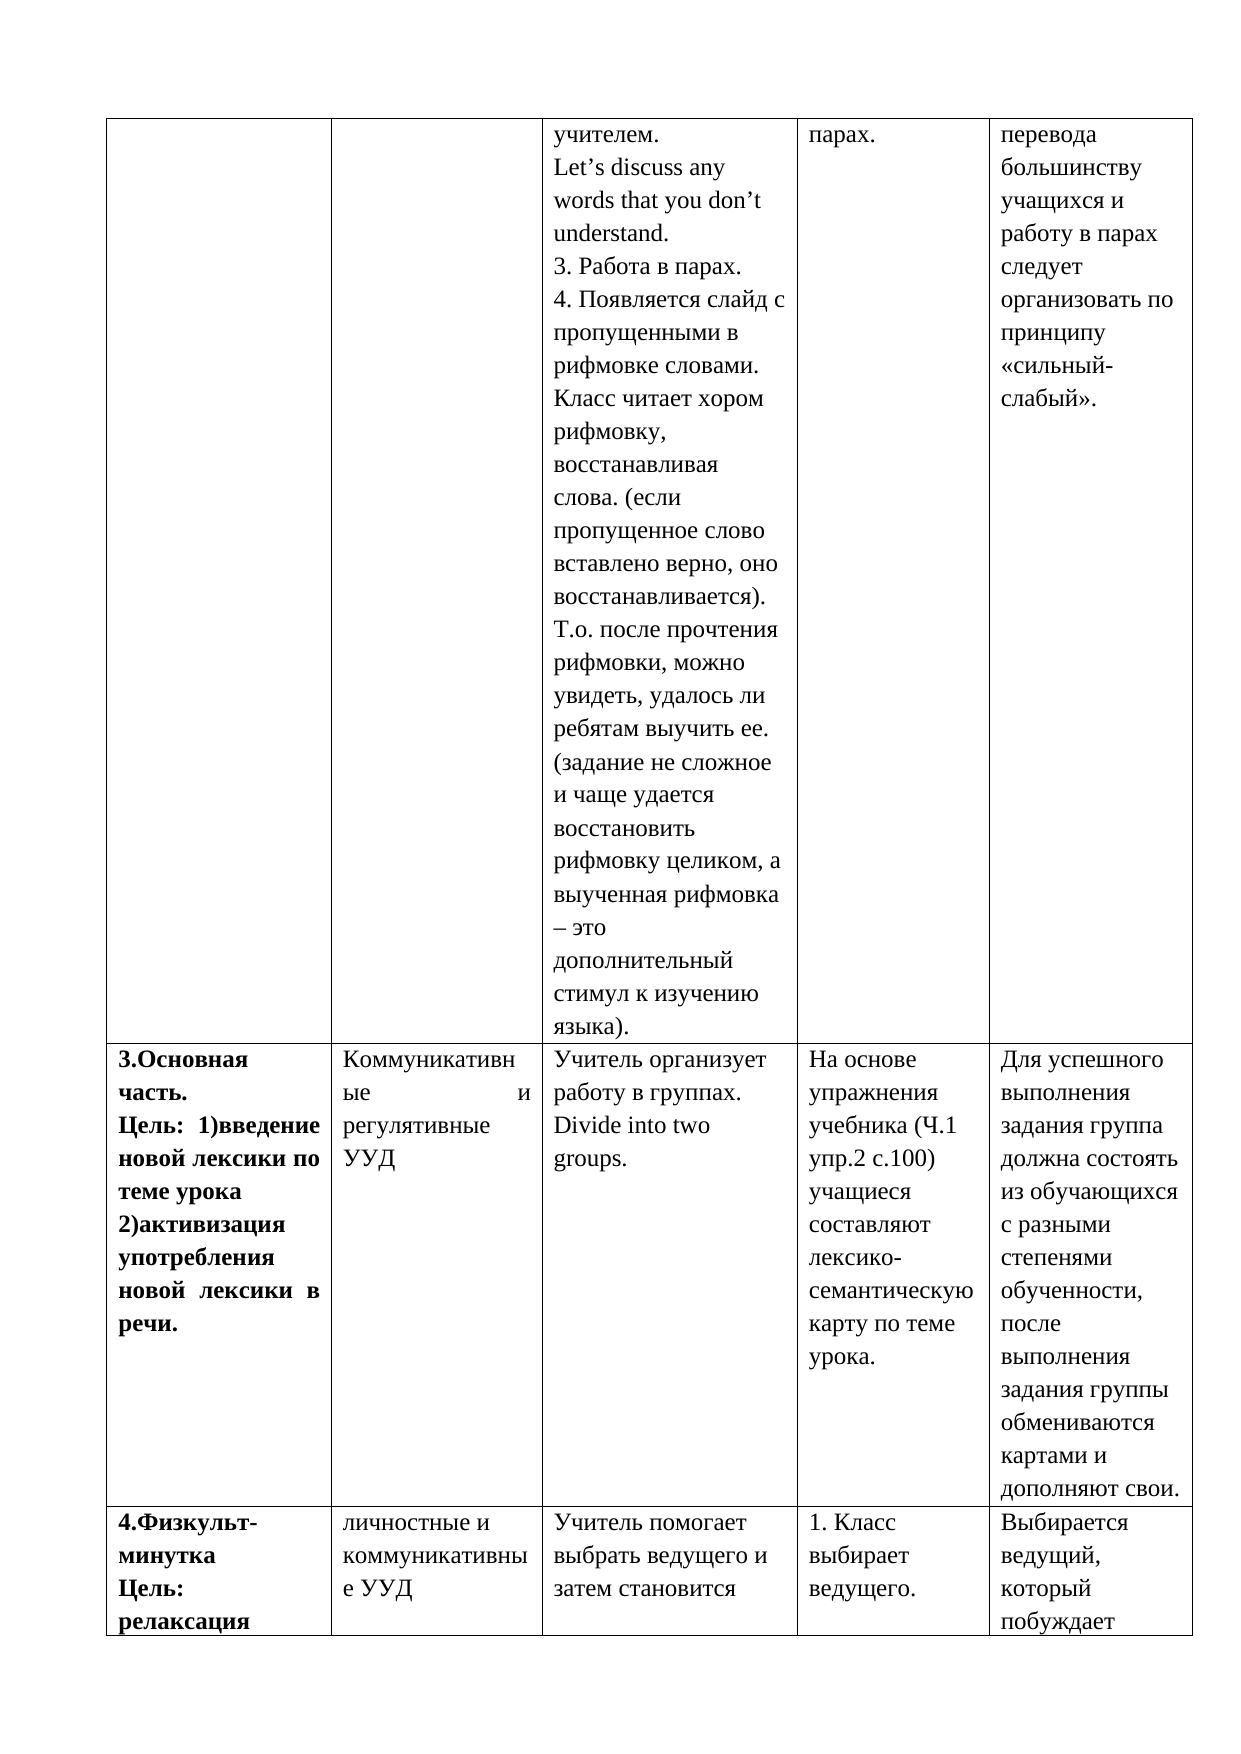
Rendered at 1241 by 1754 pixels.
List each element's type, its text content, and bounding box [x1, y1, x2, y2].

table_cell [798, 1507, 989, 1634]
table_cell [543, 119, 797, 1043]
table_cell 3.Основная часть. Цель: 1)введение новой лексики по теме урока 2)активизация употребления новой лексики в речи. [107, 1044, 331, 1506]
table_cell Коммуникативные и регулятивные УУД [332, 1044, 542, 1506]
table_cell Для успешного выполнения задания группа должна состоять из обучающихся с разными степенями обученности, после выполнения задания группы обмениваются картами и дополняют свои. [990, 1044, 1192, 1506]
table_cell Учитель организует работу в группах. Divide into two groups. [543, 1044, 797, 1506]
table_cell На основе упражнения учебника (Ч.1 упр.2 с.100) учащиеся составляют лексико-семантическую карту по теме урока. [798, 1044, 989, 1506]
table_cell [990, 119, 1192, 1043]
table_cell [107, 119, 331, 1043]
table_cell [990, 1507, 1192, 1634]
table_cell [332, 1507, 542, 1634]
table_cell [107, 1507, 331, 1634]
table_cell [543, 1507, 797, 1634]
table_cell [798, 119, 989, 1043]
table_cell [332, 119, 542, 1043]
